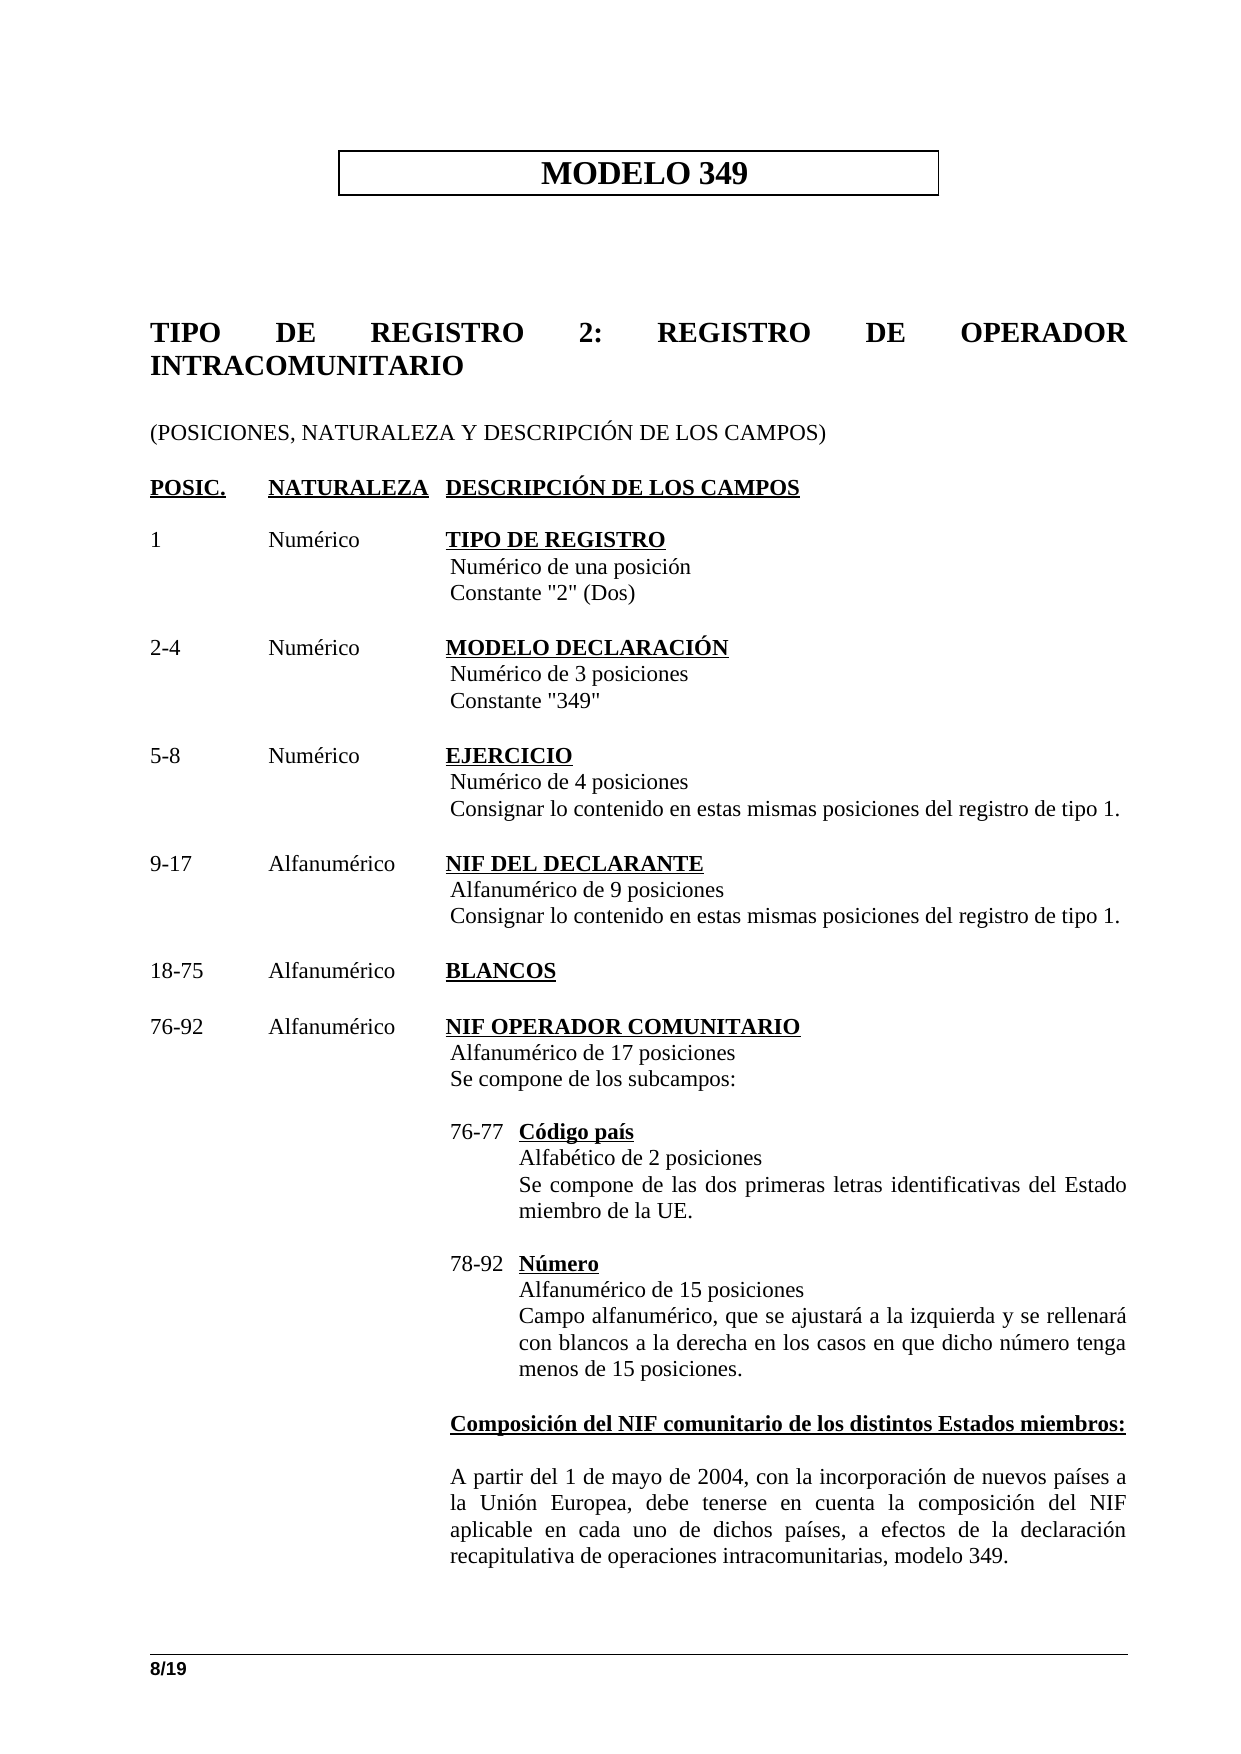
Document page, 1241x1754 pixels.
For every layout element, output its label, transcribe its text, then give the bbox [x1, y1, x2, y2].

text Numérico de 4 posiciones [450, 768, 1128, 795]
text Se compone de los subcampos: [450, 1065, 1128, 1092]
text Alfanumérico de 9 posiciones [450, 876, 1128, 902]
text Constante "2" (Dos) [450, 579, 1128, 605]
text POSIC. NATURALEZA DESCRIPCIÓN DE LOS CAMPOS [150, 474, 1128, 500]
text Numérico de 3 posiciones [450, 661, 1128, 687]
text Campo alfanumérico, que se ajustará a la izquierda y se rellenará con blancos a la derecha en los casos en que dicho número tenga menos de 15 posiciones. [519, 1303, 1128, 1382]
text 78-92 Número [450, 1250, 1128, 1276]
text MODELO 349 [340, 152, 938, 194]
text Se compone de las dos primeras letras identificativas del Estado miembro de la UE. [519, 1171, 1128, 1223]
text 5-8 Numérico EJERCICIO [150, 742, 1128, 768]
text Alfanumérico de 15 posiciones [450, 1276, 1128, 1303]
text 18-75 Alfanumérico BLANCOS [150, 958, 1128, 984]
text 9-17 Alfanumérico NIF DEL DECLARANTE [150, 850, 1128, 876]
text Composición del NIF comunitario de los distintos Estados miembros: [450, 1410, 1128, 1437]
text Alfanumérico de 17 posiciones [450, 1039, 1128, 1065]
text Consignar lo contenido en estas mismas posiciones del registro de tipo 1. [450, 795, 1128, 821]
text A partir del 1 de mayo de 2004, con la incorporación de nuevos países a la Unión Europea, debe tenerse en cuenta la composición del NIF aplicable en cada uno de dichos países, a efectos de la declaración recapitulativa de operaciones intracomunitarias, modelo 349. [450, 1463, 1128, 1568]
text Alfabético de 2 posiciones [450, 1144, 1128, 1171]
text 76-77 Código país [450, 1118, 1128, 1144]
text Consignar lo contenido en estas mismas posiciones del registro de tipo 1. [450, 902, 1128, 929]
text Numérico de una posición [450, 553, 1128, 579]
text Constante "349" [450, 687, 1128, 713]
text 1 Numérico TIPO DE REGISTRO [150, 526, 1128, 553]
text 76-92 Alfanumérico NIF OPERADOR COMUNITARIO [150, 1013, 1128, 1039]
text (POSICIONES, NATURALEZA Y DESCRIPCIÓN DE LOS CAMPOS) [150, 418, 1128, 445]
text 2-4 Numérico MODELO DECLARACIÓN [150, 634, 1128, 661]
subtitle TIPO DE REGISTRO 2: REGISTRO DE OPERADOR INTRACOMUNITARIO [150, 315, 1128, 382]
